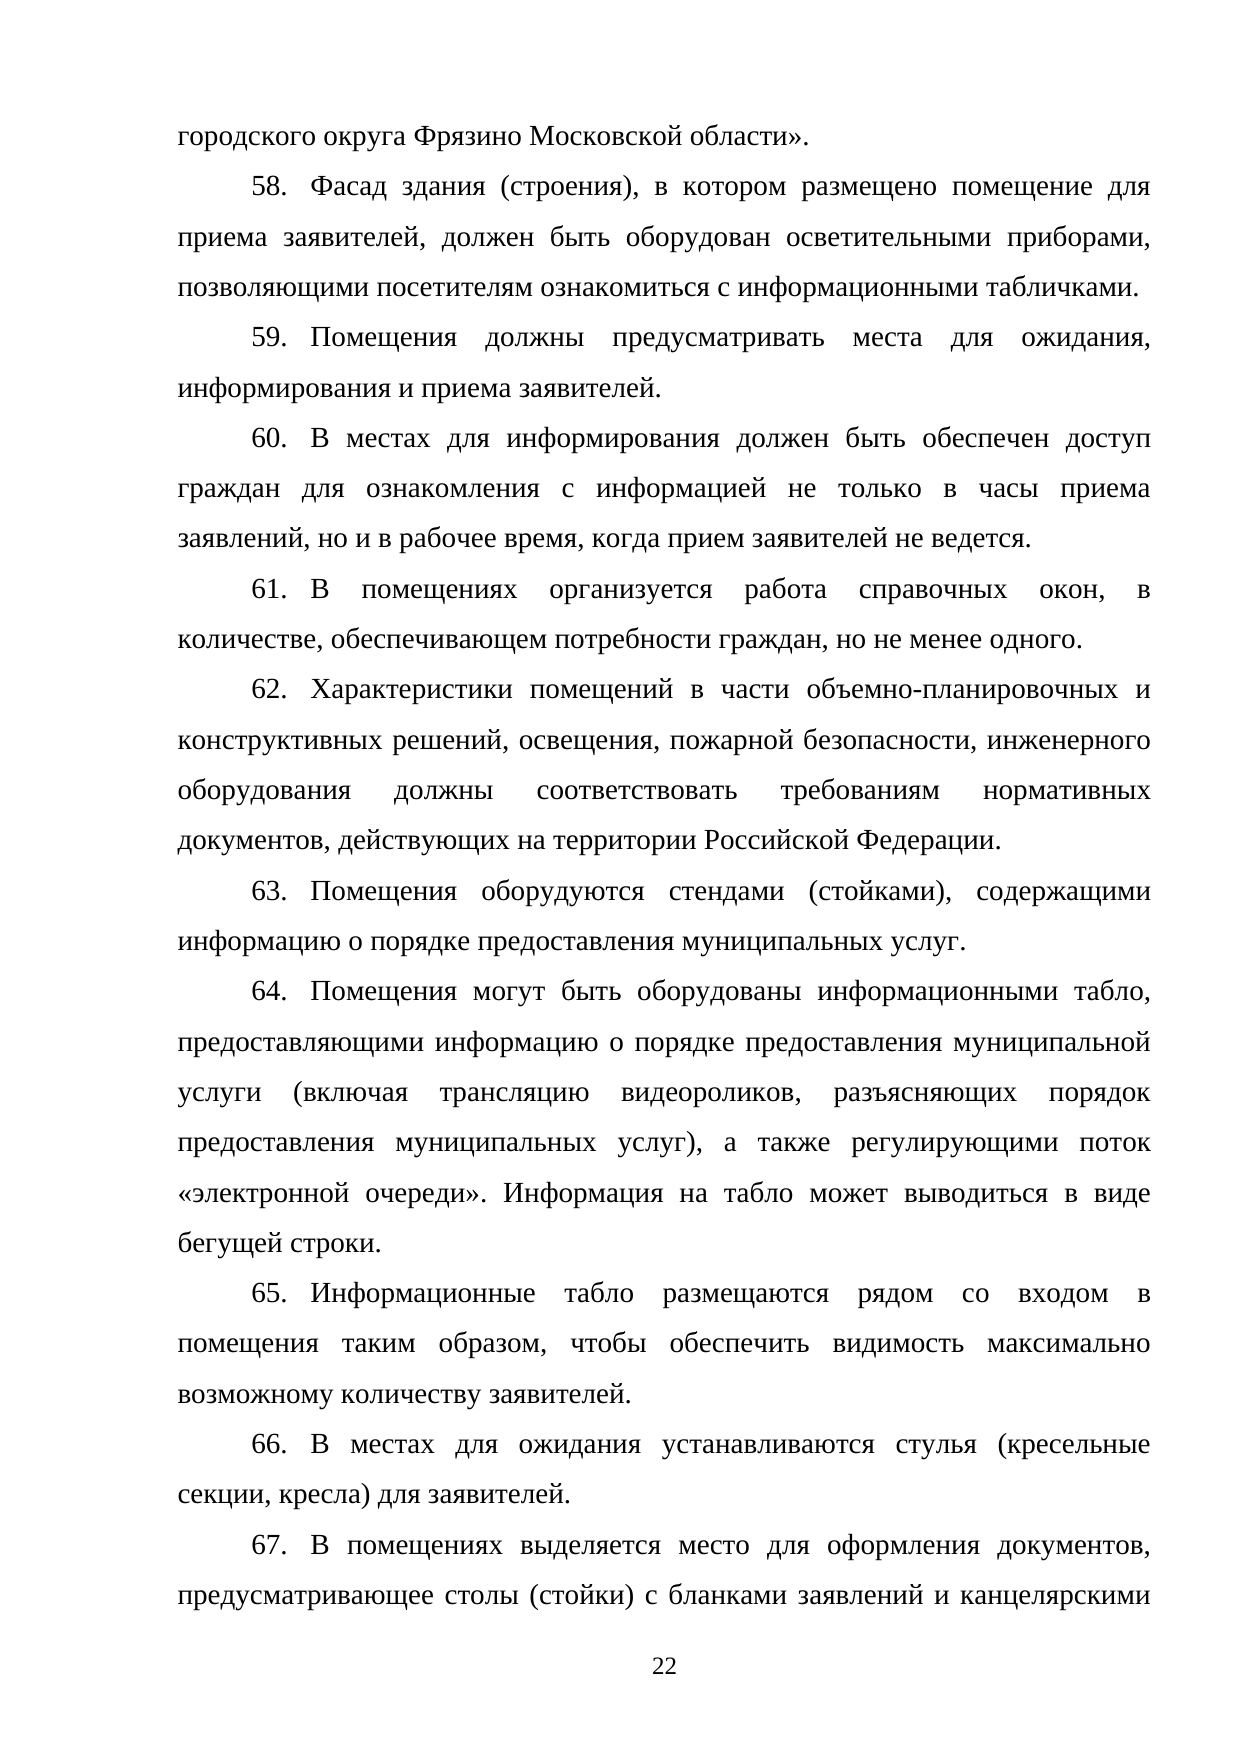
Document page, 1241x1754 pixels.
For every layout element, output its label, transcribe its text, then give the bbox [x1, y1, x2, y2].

list Фасад здания (строения), в котором размещено помещение для приема заявителей, должен быть оборудован осветительными приборами, позволяющими посетителям ознакомиться с информационными табличками. [177, 168, 1152, 303]
list В помещениях организуется работа справочных окон, в количестве, обеспечивающем потребности граждан, но не менее одного. [177, 571, 1152, 655]
list Помещения оборудуются стендами (стойками), содержащими информацию о порядке предоставления муниципальных услуг. [177, 873, 1152, 957]
list В местах для ожидания устанавливаются стулья (кресельные секции, кресла) для заявителей. [177, 1426, 1152, 1510]
list Характеристики помещений в части объемно-планировочных и конструктивных решений, освещения, пожарной безопасности, инженерного оборудования должны соответствовать требованиям нормативных документов, действующих на территории Российской Федерации. [177, 672, 1152, 856]
list Информационные табло размещаются рядом со входом в помещения таким образом, чтобы обеспечить видимость максимально возможному количеству заявителей. [177, 1275, 1152, 1409]
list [177, 1527, 1152, 1611]
list В местах для информирования должен быть обеспечен доступ граждан для ознакомления с информацией не только в часы приема заявлений, но и в рабочее время, когда прием заявителей не ведется. [177, 420, 1152, 554]
list Помещения должны предусматривать места для ожидания, информирования и приема заявителей. [177, 319, 1152, 403]
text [177, 118, 1152, 152]
list Помещения могут быть оборудованы информационными табло, предоставляющими информацию о порядке предоставления муниципальной услуги (включая трансляцию видеороликов, разъясняющих порядок предоставления муниципальных услуг), а также регулирующими поток «электронной очереди». Информация на табло может выводиться в виде бегущей строки. [177, 973, 1152, 1258]
